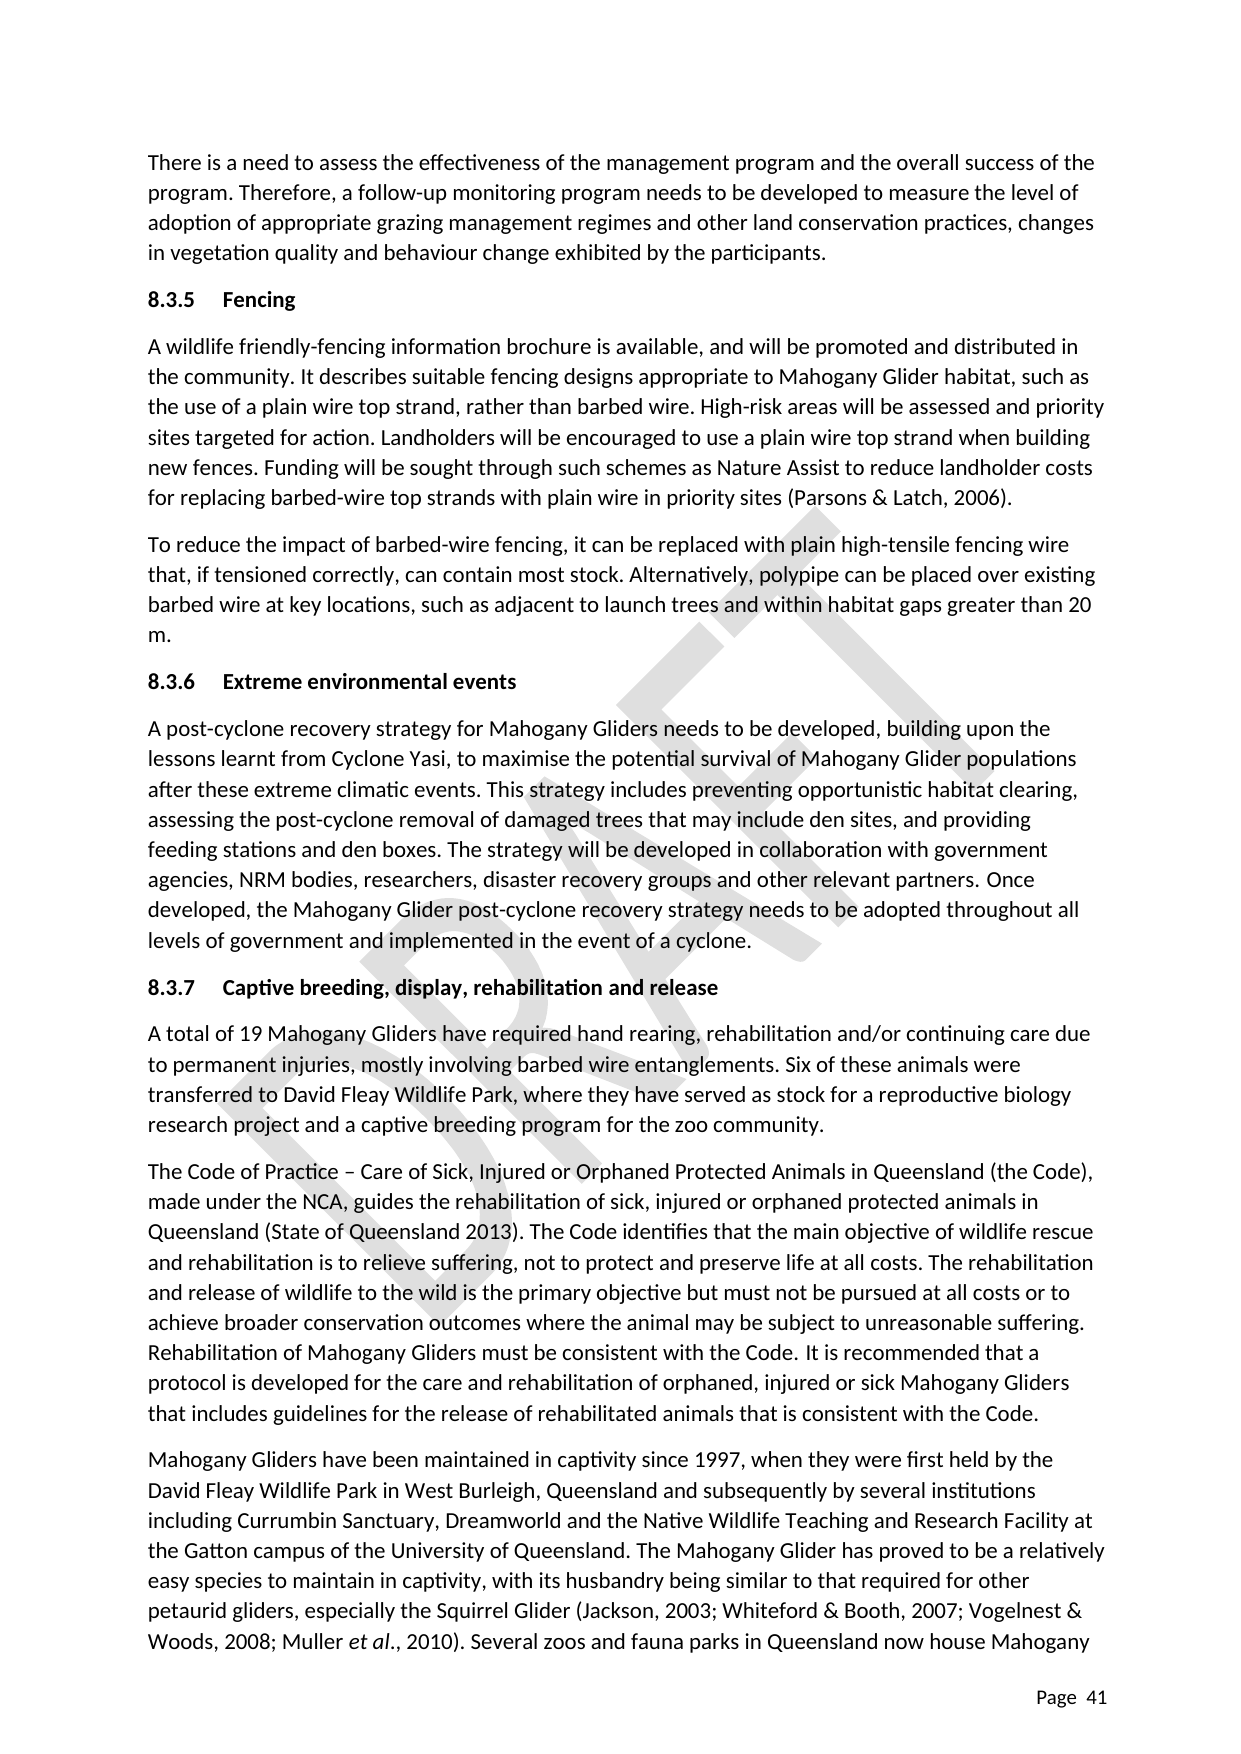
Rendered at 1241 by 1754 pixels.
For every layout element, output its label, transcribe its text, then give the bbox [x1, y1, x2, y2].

subtitle 8.3.7 Captive breeding, display, rehabilitation and release [148, 973, 1107, 1001]
text There is a need to assess the effectiveness of the management program and the overall success of the program. Therefore, a follow-up monitoring program needs to be developed to measure the level of adoption of appropriate grazing management regimes and other land conservation practices, changes in vegetation quality and behaviour change exhibited by the participants. [148, 148, 1107, 266]
subtitle 8.3.5 Fencing [148, 285, 1107, 313]
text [148, 1446, 1107, 1655]
text To reduce the impact of barbed-wire fencing, it can be replaced with plain high-tensile fencing wire that, if tensioned correctly, can contain most stock. Alternatively, polypipe can be placed over existing barbed wire at key locations, such as adjacent to launch trees and within habitat gaps greater than 20 m. [148, 530, 1107, 649]
text A wildlife friendly-fencing information brochure is available, and will be promoted and distributed in the community. It describes suitable fencing designs appropriate to Mahogany Glider habitat, such as the use of a plain wire top strand, rather than barbed wire. High-risk areas will be assessed and priority sites targeted for action. Landholders will be encouraged to use a plain wire top strand when building new fences. Funding will be sought through such schemes as Nature Assist to reduce landholder costs for replacing barbed-wire top strands with plain wire in priority sites (Parsons & Latch, 2006). [148, 332, 1107, 511]
text The Code of Practice – Care of Sick, Injured or Orphaned Protected Animals in Queensland (the Code), made under the NCA, guides the rehabilitation of sick, injured or orphaned protected animals in Queensland (State of Queensland 2013). The Code identifies that the main objective of wildlife rescue and rehabilitation is to relieve suffering, not to protect and preserve life at all costs. The rehabilitation and release of wildlife to the wild is the primary objective but must not be pursued at all costs or to achieve broader conservation outcomes where the animal may be subject to unreasonable suffering. Rehabilitation of Mahogany Gliders must be consistent with the Code. It is recommended that a protocol is developed for the care and rehabilitation of orphaned, injured or sick Mahogany Gliders that includes guidelines for the release of rehabilitated animals that is consistent with the Code. [148, 1157, 1107, 1427]
text A total of 19 Mahogany Gliders have required hand rearing, rehabilitation and/or continuing care due to permanent injuries, mostly involving barbed wire entanglements. Six of these animals were transferred to David Fleay Wildlife Park, where they have served as stock for a reproductive biology research project and a captive breeding program for the zoo community. [148, 1019, 1107, 1138]
text A post-cyclone recovery strategy for Mahogany Gliders needs to be developed, building upon the lessons learnt from Cyclone Yasi, to maximise the potential survival of Mahogany Glider populations after these extreme climatic events. This strategy includes preventing opportunistic habitat clearing, assessing the post-cyclone removal of damaged trees that may include den sites, and providing feeding stations and den boxes. The strategy will be developed in collaboration with government agencies, NRM bodies, researchers, disaster recovery groups and other relevant partners. Once developed, the Mahogany Glider post-cyclone recovery strategy needs to be adopted throughout all levels of government and implemented in the event of a cyclone. [148, 714, 1107, 954]
subtitle 8.3.6 Extreme environmental events [148, 667, 1107, 696]
